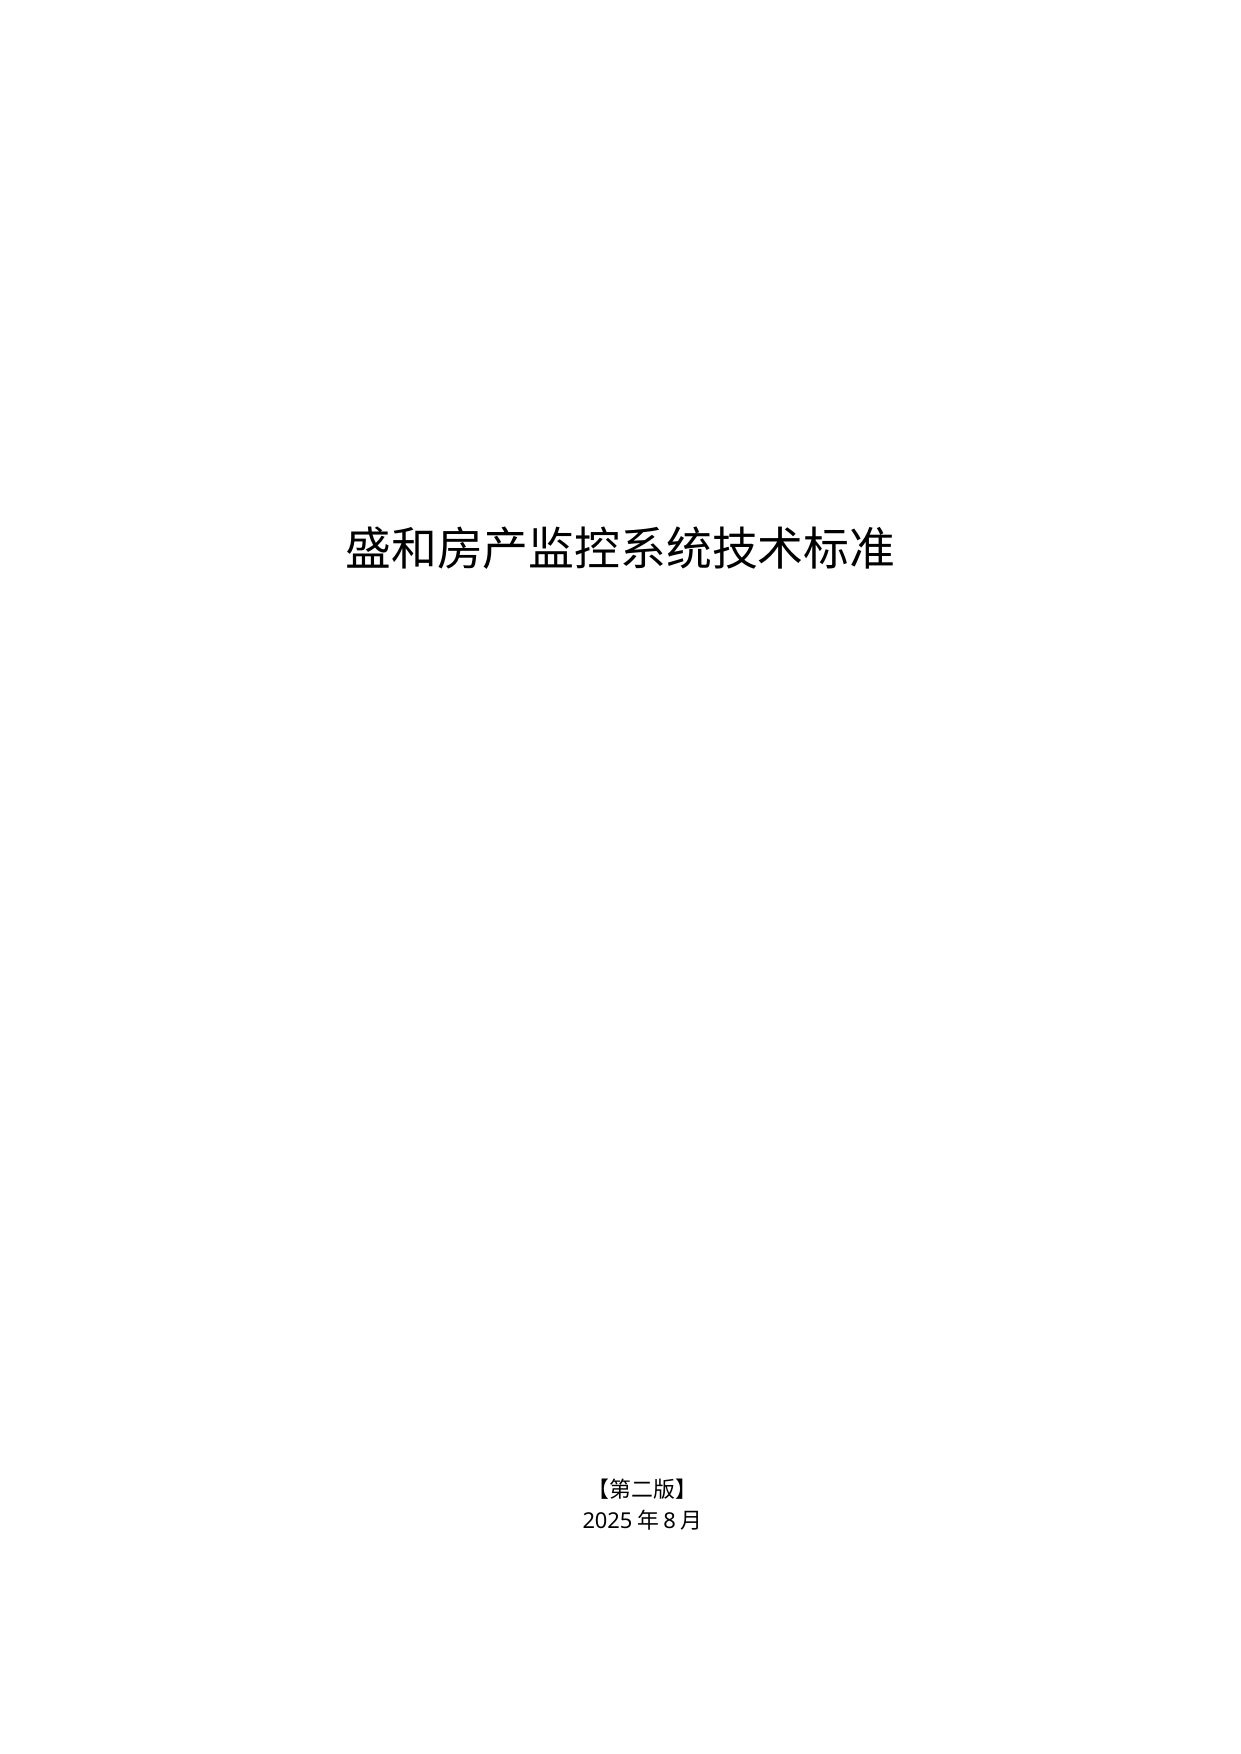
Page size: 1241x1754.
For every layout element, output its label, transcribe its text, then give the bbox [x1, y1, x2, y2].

text 盛和房产监控系统技术标准 [148, 512, 1092, 578]
text 2025年8月 [148, 1503, 1092, 1535]
text 【第二版】 [148, 1472, 1092, 1503]
